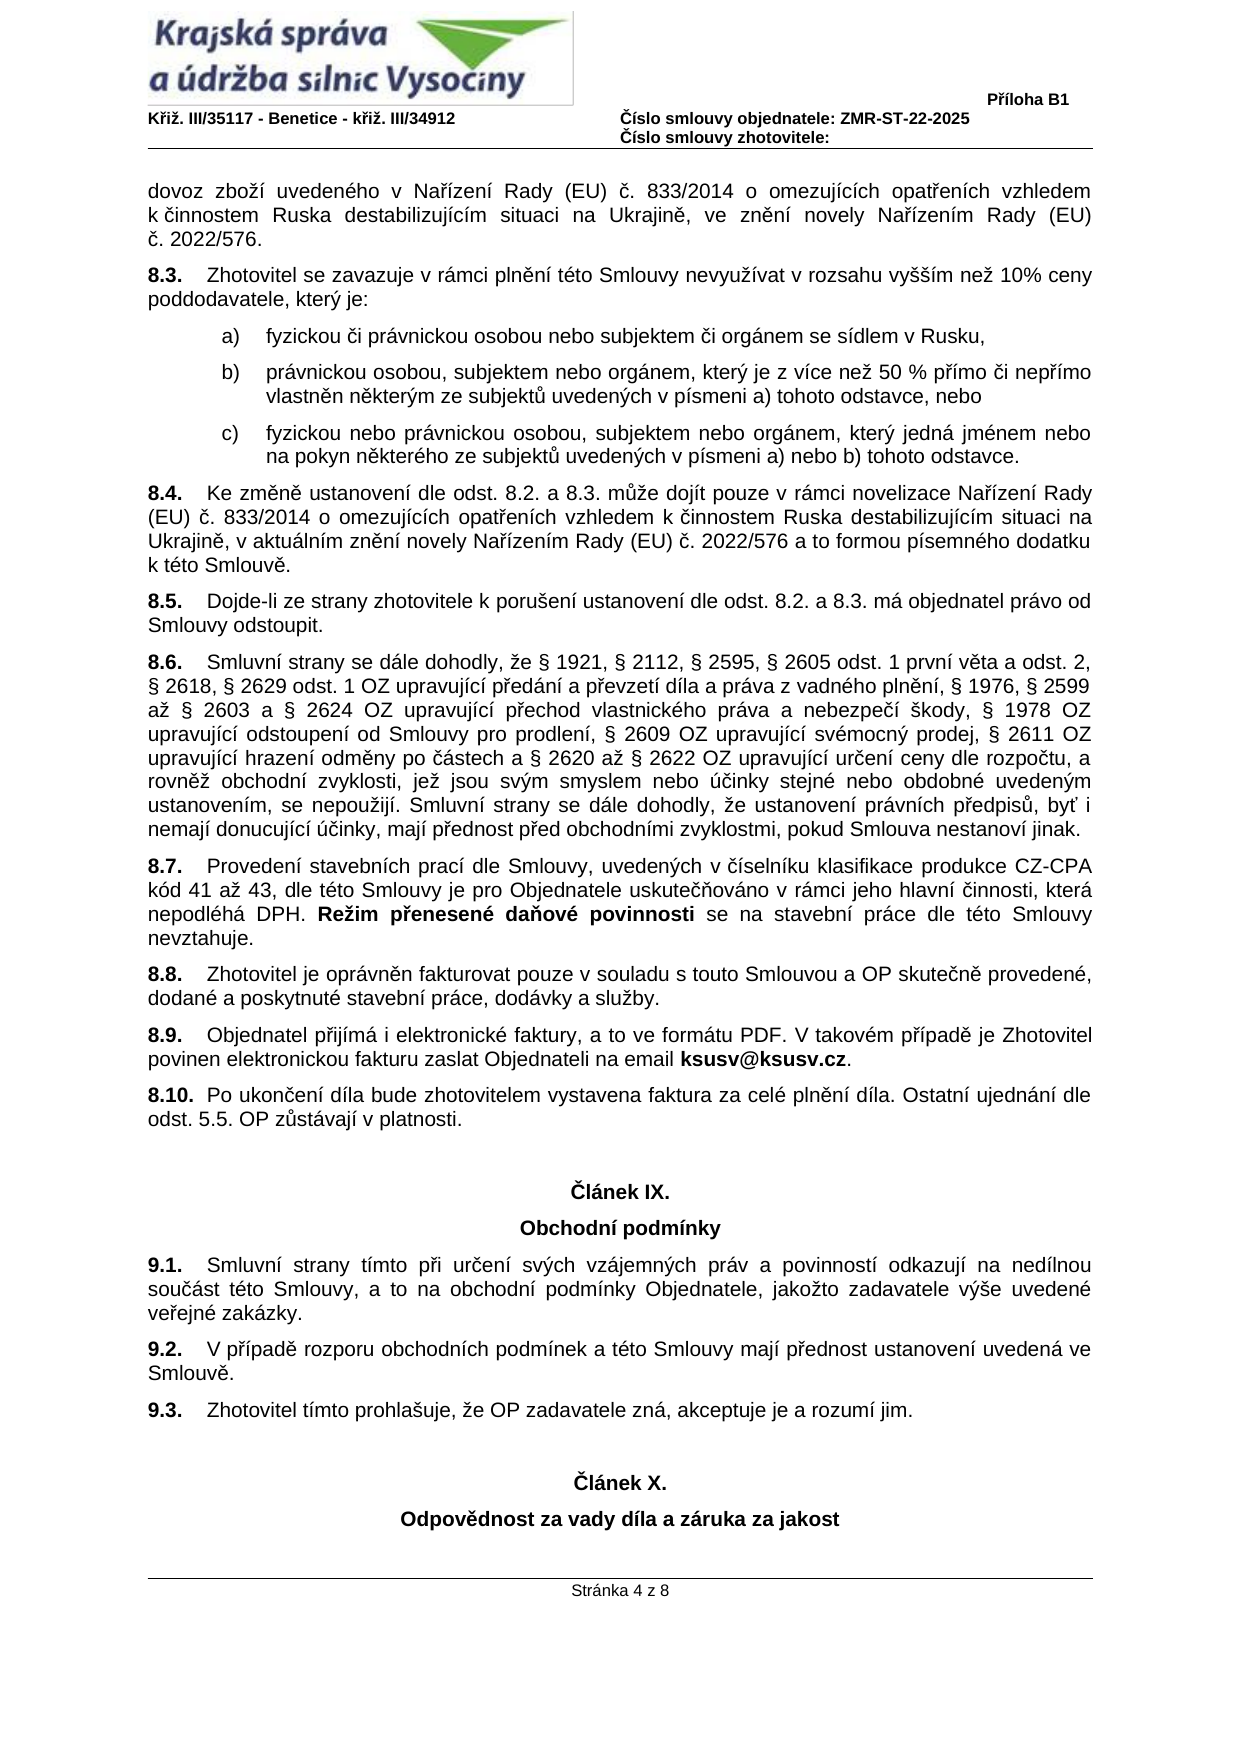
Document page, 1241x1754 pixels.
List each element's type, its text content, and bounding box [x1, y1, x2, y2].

list Zhotovitel se zavazuje v rámci plnění této Smlouvy nevyužívat v rozsahu vyšším než 10% ceny poddodavatele, který je: [148, 263, 1093, 311]
list Smluvní strany se dále dohodly, že § 1921, § 2112, § 2595, § 2605 odst. 1 první věta a odst. 2, § 2618, § 2629 odst. 1 OZ upravující předání a převzetí díla a práva z vadného plnění, § 1976, § 2599 až § 2603 a § 2624 OZ upravující přechod vlastnického práva a nebezpečí škody, § 1978 OZ upravující odstoupení od Smlouvy pro prodlení, § 2609 OZ upravující svémocný prodej, § 2611 OZ upravující hrazení odměny po částech a § 2620 až § 2622 OZ upravující určení ceny dle rozpočtu, a rovněž obchodní zvyklosti, jež jsou svým smyslem nebo účinky stejné nebo obdobné uvedeným ustanovením, se nepoužijí. Smluvní strany se dále dohodly, že ustanovení právních předpisů, byť i nemají donucující účinky, mají přednost před obchodními zvyklostmi, pokud Smlouva nestanoví jinak. [148, 649, 1093, 841]
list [148, 179, 1093, 251]
text Článek X. [148, 1470, 1093, 1494]
list Zhotovitel je oprávněn fakturovat pouze v souladu s touto Smlouvou a OP skutečně provedené, dodané a poskytnuté stavební práce, dodávky a služby. [148, 962, 1093, 1010]
list Objednatel přijímá i elektronické faktury, a to ve formátu PDF. V takovém případě je Zhotovitel povinen elektronickou fakturu zaslat Objednateli na email ksusv@ksusv.cz. [148, 1022, 1093, 1070]
list Dojde-li ze strany zhotovitele k porušení ustanovení dle odst. 8.2. a 8.3. má objednatel právo od Smlouvy odstoupit. [148, 589, 1093, 637]
list fyzickou nebo právnickou osobou, subjektem nebo orgánem, který jedná jménem nebo na pokyn některého ze subjektů uvedených v písmeni a) nebo b) tohoto odstavce. [221, 420, 1093, 468]
subtitle Článek IX. [148, 1180, 1093, 1204]
subtitle Obchodní podmínky [148, 1216, 1093, 1240]
list V případě rozporu obchodních podmínek a této Smlouvy mají přednost ustanovení uvedená ve Smlouvě. [148, 1337, 1093, 1385]
picture [147, 11, 574, 107]
subtitle Odpovědnost za vady díla a záruka za jakost [148, 1507, 1093, 1531]
list Po ukončení díla bude zhotovitelem vystavena faktura za celé plnění díla. Ostatní ujednání dle odst. 5.5. OP zůstávají v platnosti. [148, 1083, 1093, 1131]
list Provedení stavebních prací dle Smlouvy, uvedených v číselníku klasifikace produkce CZ-CPA kód 41 až 43, dle této Smlouvy je pro Objednatele uskutečňováno v rámci jeho hlavní činnosti, která nepodléhá DPH. Režim přenesené daňové povinnosti se na stavební práce dle této Smlouvy nevztahuje. [148, 854, 1093, 949]
list fyzickou či právnickou osobou nebo subjektem či orgánem se sídlem v Rusku, [221, 323, 1093, 347]
list právnickou osobou, subjektem nebo orgánem, který je z více než 50 % přímo či nepřímo vlastněn některým ze subjektů uvedených v písmeni a) tohoto odstavce, nebo [221, 360, 1093, 408]
list Ke změně ustanovení dle odst. 8.2. a 8.3. může dojít pouze v rámci novelizace Nařízení Rady (EU) č. 833/2014 o omezujících opatřeních vzhledem k činnostem Ruska destabilizujícím situaci na Ukrajině, v aktuálním znění novely Nařízením Rady (EU) č. 2022/576 a to formou písemného dodatku k této Smlouvě. [148, 481, 1093, 577]
list Smluvní strany tímto při určení svých vzájemných práv a povinností odkazují na nedílnou součást této Smlouvy, a to na obchodní podmínky Objednatele, jakožto zadavatele výše uvedené veřejné zakázky. [148, 1253, 1093, 1324]
list Zhotovitel tímto prohlašuje, že OP zadavatele zná, akceptuje je a rozumí jim. [148, 1397, 1093, 1421]
